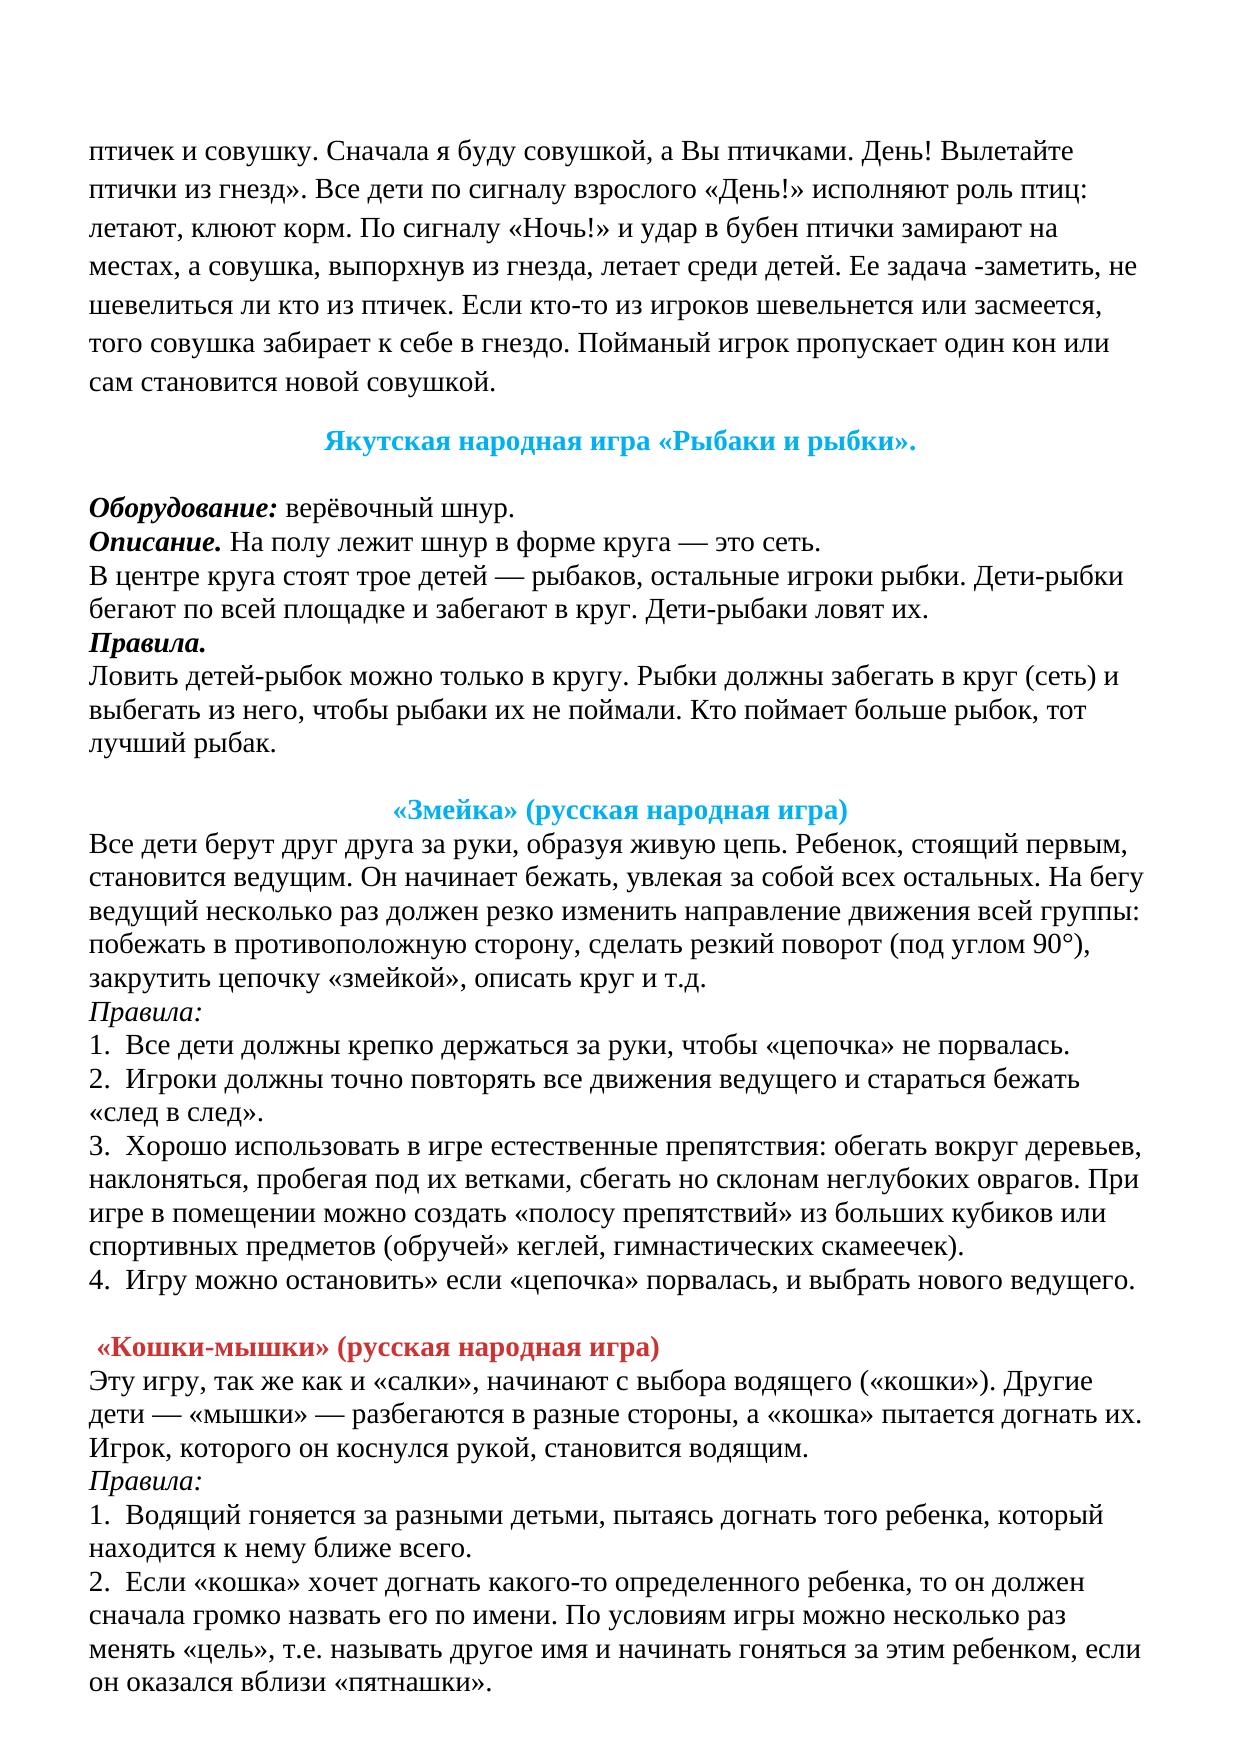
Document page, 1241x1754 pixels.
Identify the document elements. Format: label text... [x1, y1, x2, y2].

text Правила. [89, 625, 1152, 658]
text Якутская народная игра «Рыбаки и рыбки». [89, 423, 1152, 457]
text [89, 133, 1152, 398]
text 1. Водящий гоняется за разными детьми, пытаясь догнать того ребенка, который находится к нему ближе всего. [89, 1497, 1152, 1564]
text «Кошки-мышки» (русская народная игра) [89, 1329, 1152, 1363]
text В центре круга стоят трое детей — рыбаков, остальные игроки рыбки. Дети-рыбки бегают по всей площадке и забегают в круг. Дети-рыбаки ловят их. [89, 558, 1152, 625]
text Ловить детей-рыбок можно только в кругу. Рыбки должны забегать в круг (сеть) и выбегать из него, чтобы рыбаки их не поймали. Кто поймает больше рыбок, тот лучший рыбак. [89, 658, 1152, 759]
text 1. Все дети должны крепко держаться за руки, чтобы «цепочка» не порвалась. [89, 1027, 1152, 1061]
text «Змейка» (русская народная игра) [89, 792, 1152, 826]
text 4. Игру можно остановить» если «цепочка» порвалась, и выбрать нового ведущего. [89, 1262, 1152, 1296]
text Правила: [89, 994, 1152, 1027]
text 2. Игроки должны точно повторять все движения ведущего и стараться бежать «след в след». [89, 1061, 1152, 1128]
text Все дети берут друг друга за руки, образуя живую цепь. Ребенок, стоящий первым, становится ведущим. Он начинает бежать, увлекая за собой всех остальных. На бегу ведущий несколько раз должен резко изменить направление движения всей группы: побежать в противоположную сторону, сделать резкий поворот (под углом 90°), закрутить цепочку «змейкой», описать круг и т.д. [89, 826, 1152, 994]
text Правила: [89, 1463, 1152, 1497]
text Оборудование: верёвочный шнур. [89, 491, 1152, 524]
text 2. Если «кошка» хочет догнать какого-то определенного ребенка, то он должен сначала громко назвать его по имени. По условиям игры можно несколько раз менять «цель», т.е. называть другое имя и начинать гоняться за этим ребенком, если он оказался вблизи «пятнашки». [89, 1564, 1152, 1698]
text Эту игру, так же как и «салки», начинают с выбора водящего («кошки»). Другие дети — «мышки» — разбегаются в разные стороны, а «кошка» пытается догнать их. Игрок, которого он коснулся рукой, становится водящим. [89, 1363, 1152, 1463]
text Описание. На полу лежит шнур в форме круга — это сеть. [89, 524, 1152, 558]
text 3. Хорошо использовать в игре естественные препятствия: обегать вокруг деревьев, наклоняться, пробегая под их ветками, сбегать но склонам неглубоких оврагов. При игре в помещении можно создать «полосу препятствий» из больших кубиков или спортивных предметов (обручей» кеглей, гимнастических скамеечек). [89, 1128, 1152, 1262]
